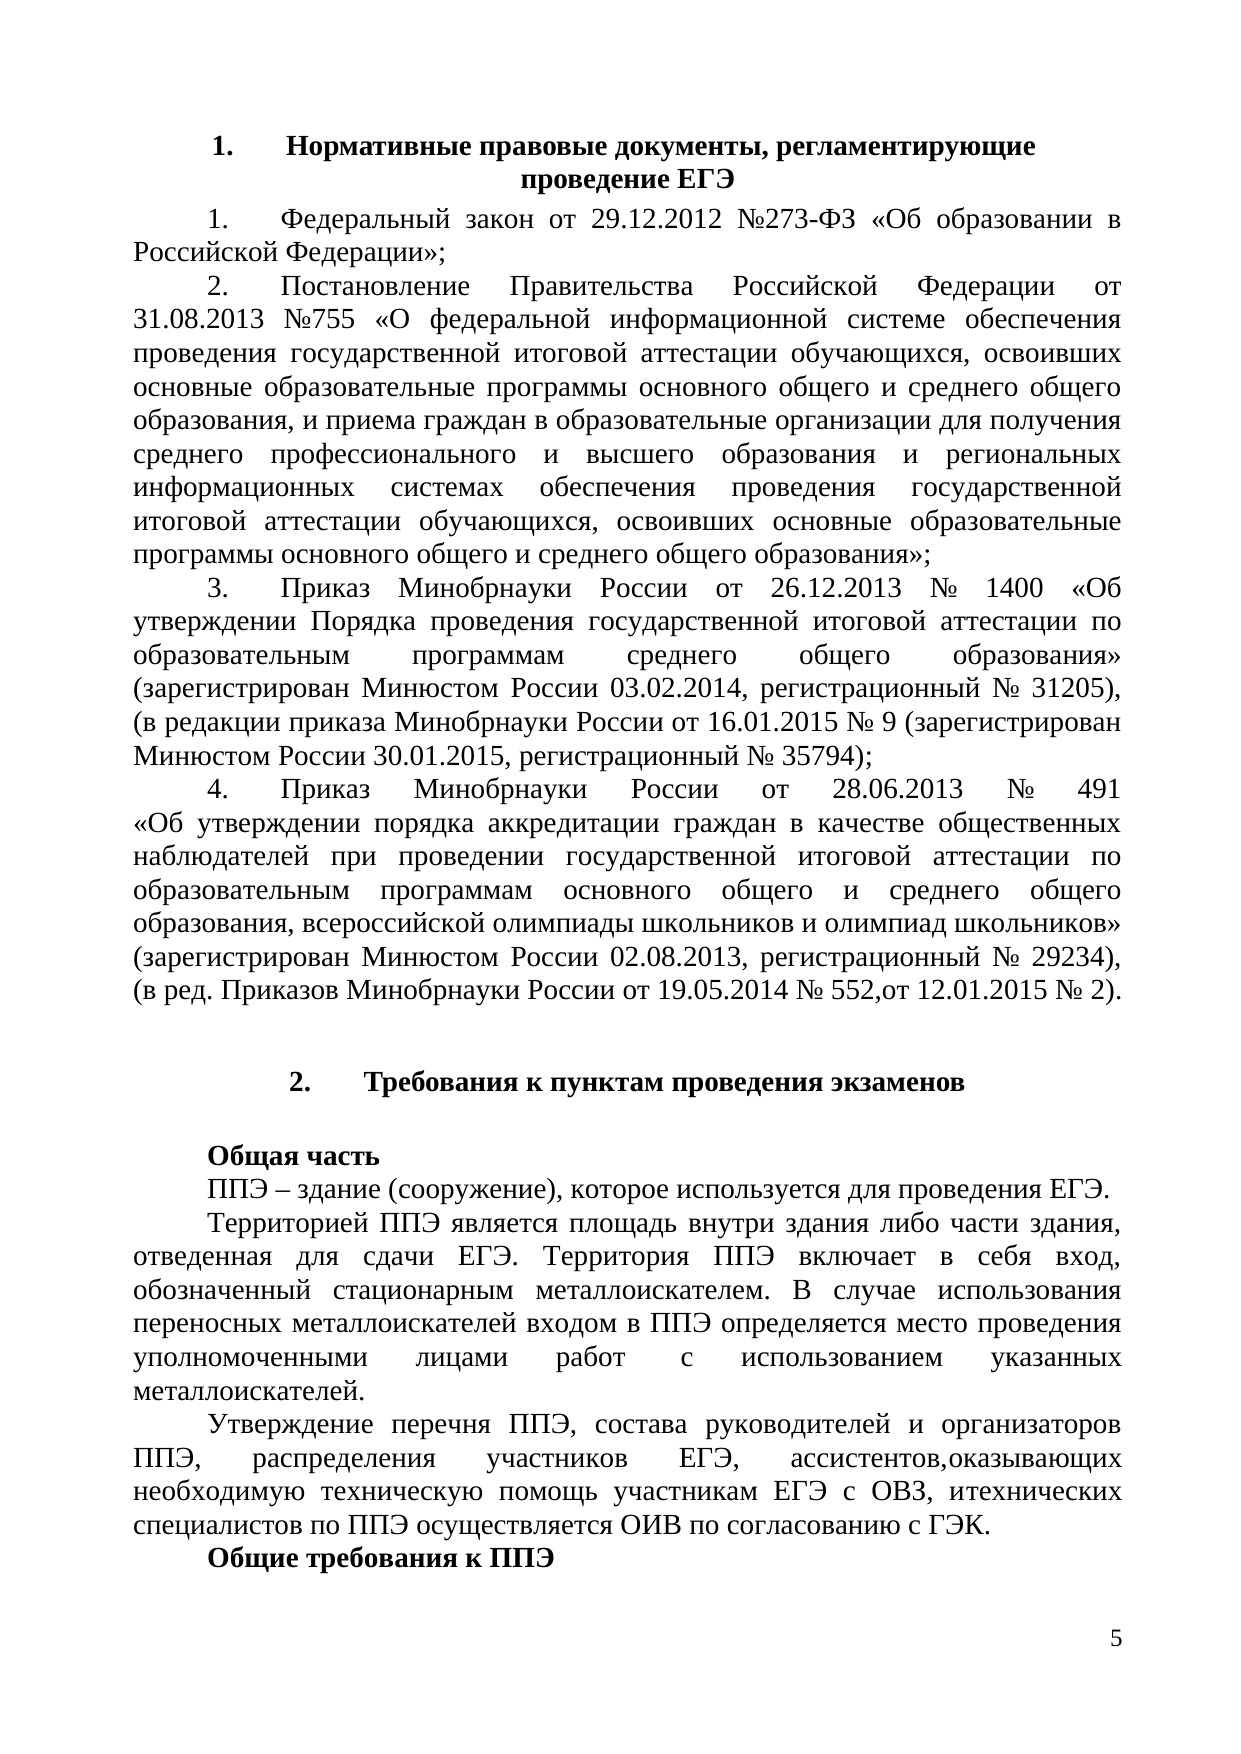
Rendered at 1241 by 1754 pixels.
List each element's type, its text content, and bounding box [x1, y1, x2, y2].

text Утверждение перечня ППЭ, состава руководителей и организаторов ППЭ, распределения участников ЕГЭ, ассистентов,оказывающих необходимую техническую помощь участникам ЕГЭ с ОВЗ, итехнических специалистов по ППЭ осуществляется ОИВ по согласованию с ГЭК. [133, 1406, 1122, 1540]
list Приказ Минобрнауки России от 26.12.2013 № 1400 «Об утверждении Порядка проведения государственной итоговой аттестации по образовательным программам среднего общего образования» (зарегистрирован Минюстом России 03.02.2014, регистрационный № 31205), (в редакции приказа Минобрнауки России от 16.01.2015 № 9 (зарегистрирован Минюстом России 30.01.2015, регистрационный № 35794); [133, 570, 1122, 771]
list Постановление Правительства Российской Федерации от 31.08.2013 №755 «О федеральной информационной системе обеспечения проведения государственной итоговой аттестации обучающихся, освоивших основные образовательные программы основного общего и среднего общего образования, и приема граждан в образовательные организации для получения среднего профессионального и высшего образования и региональных информационных системах обеспечения проведения государственной итоговой аттестации обучающихся, освоивших основные образовательные программы основного общего и среднего общего образования»; [133, 268, 1122, 570]
list Приказ Минобрнауки России от 28.06.2013 № 491 «Об утверждении порядка аккредитации граждан в качестве общественных наблюдателей при проведении государственной итоговой аттестации по образовательным программам основного общего и среднего общего образования, всероссийской олимпиады школьников и олимпиад школьников» (зарегистрирован Минюстом России 02.08.2013, регистрационный № 29234), (в ред. Приказов Минобрнауки России от 19.05.2014 № 552,от 12.01.2015 № 2). [133, 771, 1122, 1006]
list Федеральный закон от 29.12.2012 №273-ФЗ «Об образовании в Российской Федерации»; [133, 201, 1122, 268]
text Территорией ППЭ является площадь внутри здания либо части здания, отведенная для сдачи ЕГЭ. Территория ППЭ включает в себя вход, обозначенный стационарным металлоискателем. В случае использования переносных металлоискателей входом в ППЭ определяется место проведения уполномоченными лицами работ с использованием указанных металлоискателей. [133, 1205, 1122, 1406]
subtitle Требования к пунктам проведения экзаменов [132, 1064, 1122, 1098]
text Общие требования к ППЭ [133, 1540, 1122, 1574]
text Общая часть [133, 1138, 1122, 1171]
subtitle Нормативные правовые документы, регламентирующие проведение ЕГЭ [132, 128, 1122, 195]
text ППЭ – здание (сооружение), которое используется для проведения ЕГЭ. [133, 1171, 1122, 1205]
